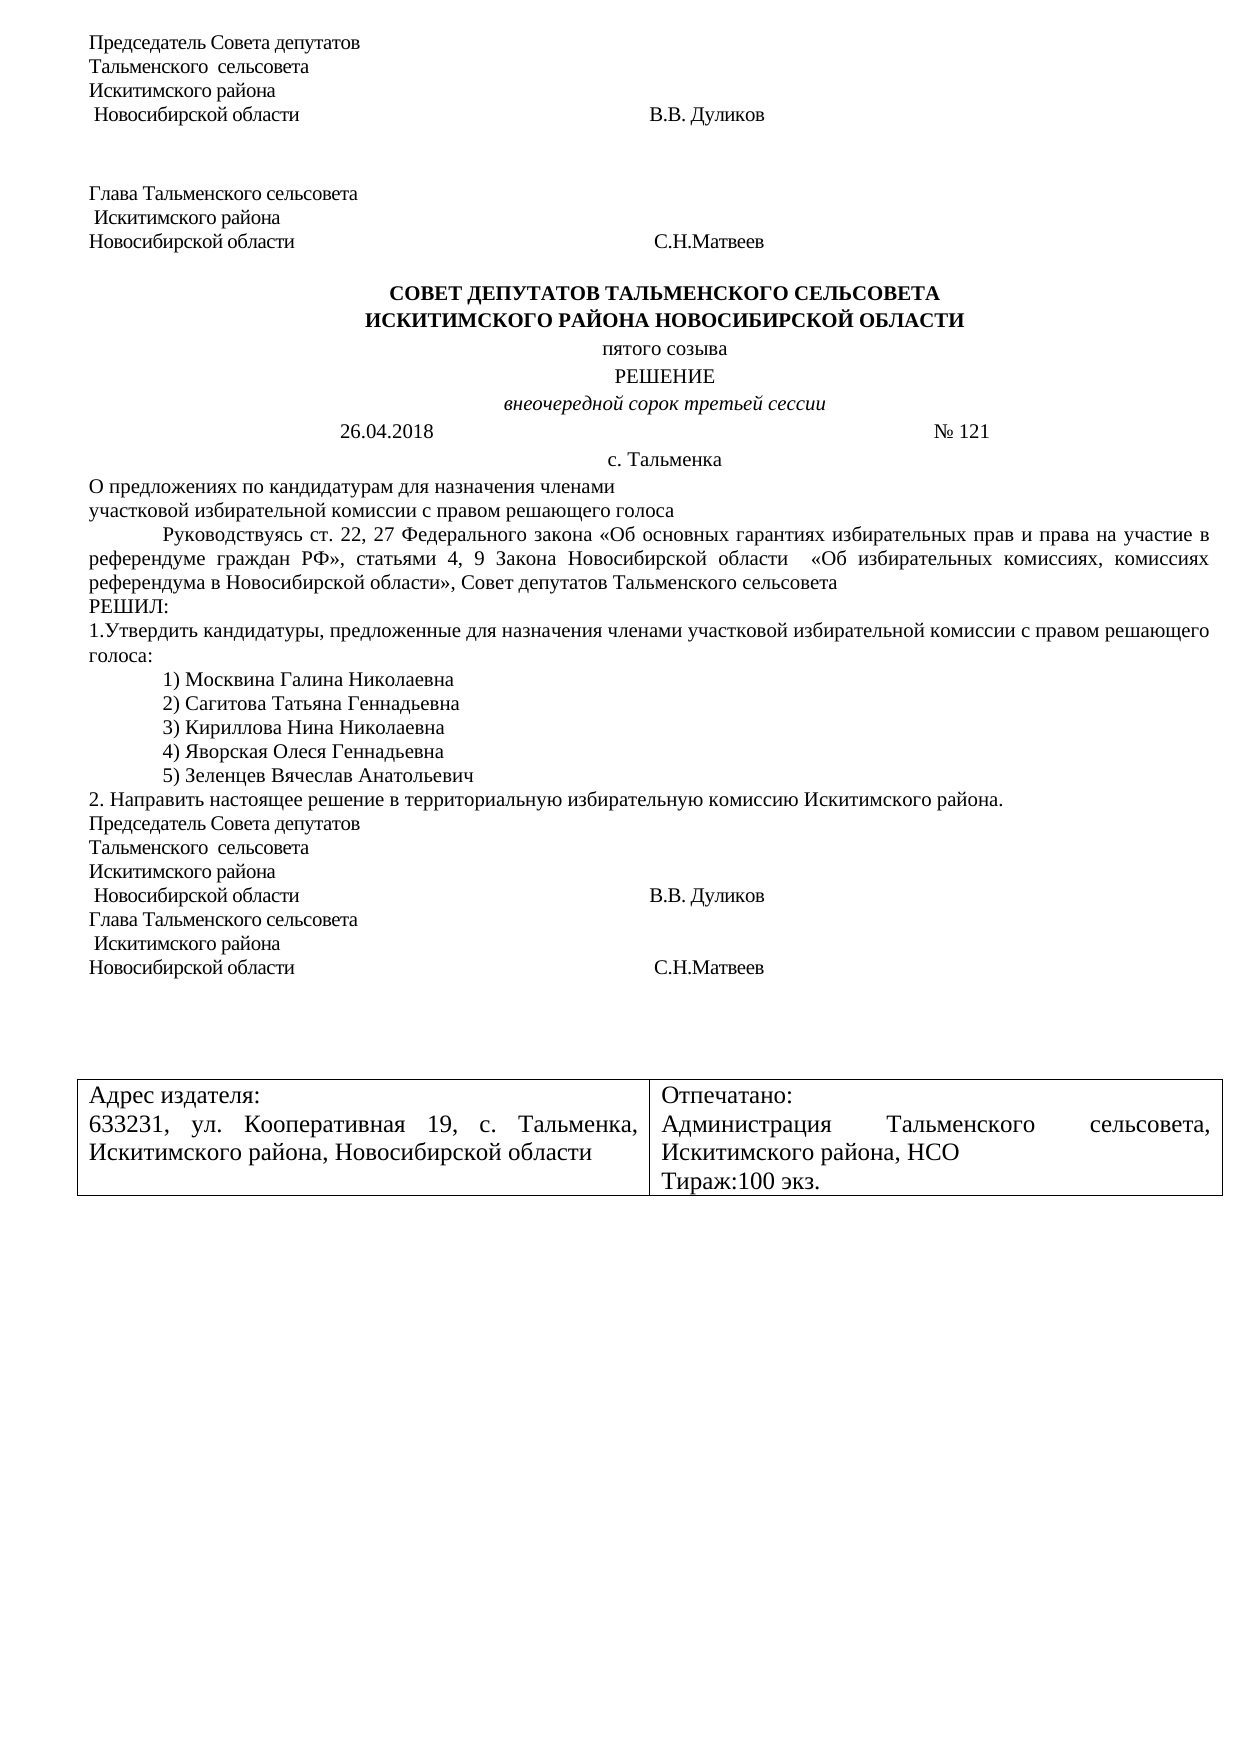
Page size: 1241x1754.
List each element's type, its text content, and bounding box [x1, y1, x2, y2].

text Новосибирской области С.Н.Матвеев [89, 955, 1211, 979]
text 3) Кириллова Нина Николаевна [89, 715, 1211, 739]
text Руководствуясь ст. 22, 27 Федерального закона «Об основных гарантиях избирательных прав и права на участие в референдуме граждан РФ», статьями 4, 9 Закона Новосибирской области «Об избирательных комиссиях, комиссиях референдума в Новосибирской области», Совет депутатов Тальменского сельсовета [89, 522, 1211, 594]
text пятого созыва [89, 336, 1240, 360]
text Искитимского района [89, 78, 1211, 102]
text внеочередной сорок третьей сессии [32, 391, 1240, 415]
text СОВЕТ ДЕПУТАТОВ ТАЛЬМЕНСКОГО СЕЛЬСОВЕТА [89, 281, 1240, 305]
table_header Отпечатано: Администрация Тальменского сельсовета, Искитимского района, НСО Тираж:100 экз. [650, 1080, 1222, 1195]
text 26.04.2018 № 121 [32, 419, 1240, 443]
text 1) Москвина Галина Николаевна [89, 667, 1211, 691]
text 1.Утвердить кандидатуры, предложенные для назначения членами участковой избирательной комиссии с правом решающего голоса: [89, 618, 1211, 667]
text Искитимского района [89, 205, 1211, 229]
text Новосибирской области В.В. Дуликов [89, 102, 1211, 126]
text участковой избирательной комиссии с правом решающего голоса [89, 498, 1211, 522]
text Тальменского сельсовета [89, 54, 1211, 78]
text РЕШИЛ: [89, 594, 1211, 618]
text ИСКИТИМСКОГО РАЙОНА НОВОСИБИРСКОЙ ОБЛАСТИ [32, 308, 1240, 332]
text Новосибирской области С.Н.Матвеев [89, 229, 1211, 253]
text 2. Направить настоящее решение в территориальную избирательную комиссию Искитимского района. [89, 787, 1211, 811]
text 5) Зеленцев Вячеслав Анатольевич [89, 763, 1211, 787]
text Председатель Совета депутатов [89, 811, 1211, 835]
text 4) Яворская Олеся Геннадьевна [89, 739, 1211, 763]
text Председатель Совета депутатов [89, 29, 1211, 54]
text 2) Сагитова Татьяна Геннадьевна [89, 691, 1211, 715]
table_header Адрес издателя: 633231, ул. Кооперативная 19, с. Тальменка, Искитимского района, Новосибирской области [78, 1080, 649, 1195]
text РЕШЕНИЕ [32, 364, 1240, 388]
text с. Тальменка [32, 446, 1240, 471]
text Новосибирской области В.В. Дуликов [89, 883, 1211, 907]
text Искитимского района [89, 931, 1211, 955]
text Глава Тальменского сельсовета [89, 907, 1211, 931]
text Искитимского района [89, 859, 1211, 883]
text Тальменского сельсовета [89, 835, 1211, 859]
text Глава Тальменского сельсовета [89, 181, 1211, 205]
text О предложениях по кандидатурам для назначения членами [89, 474, 1211, 498]
